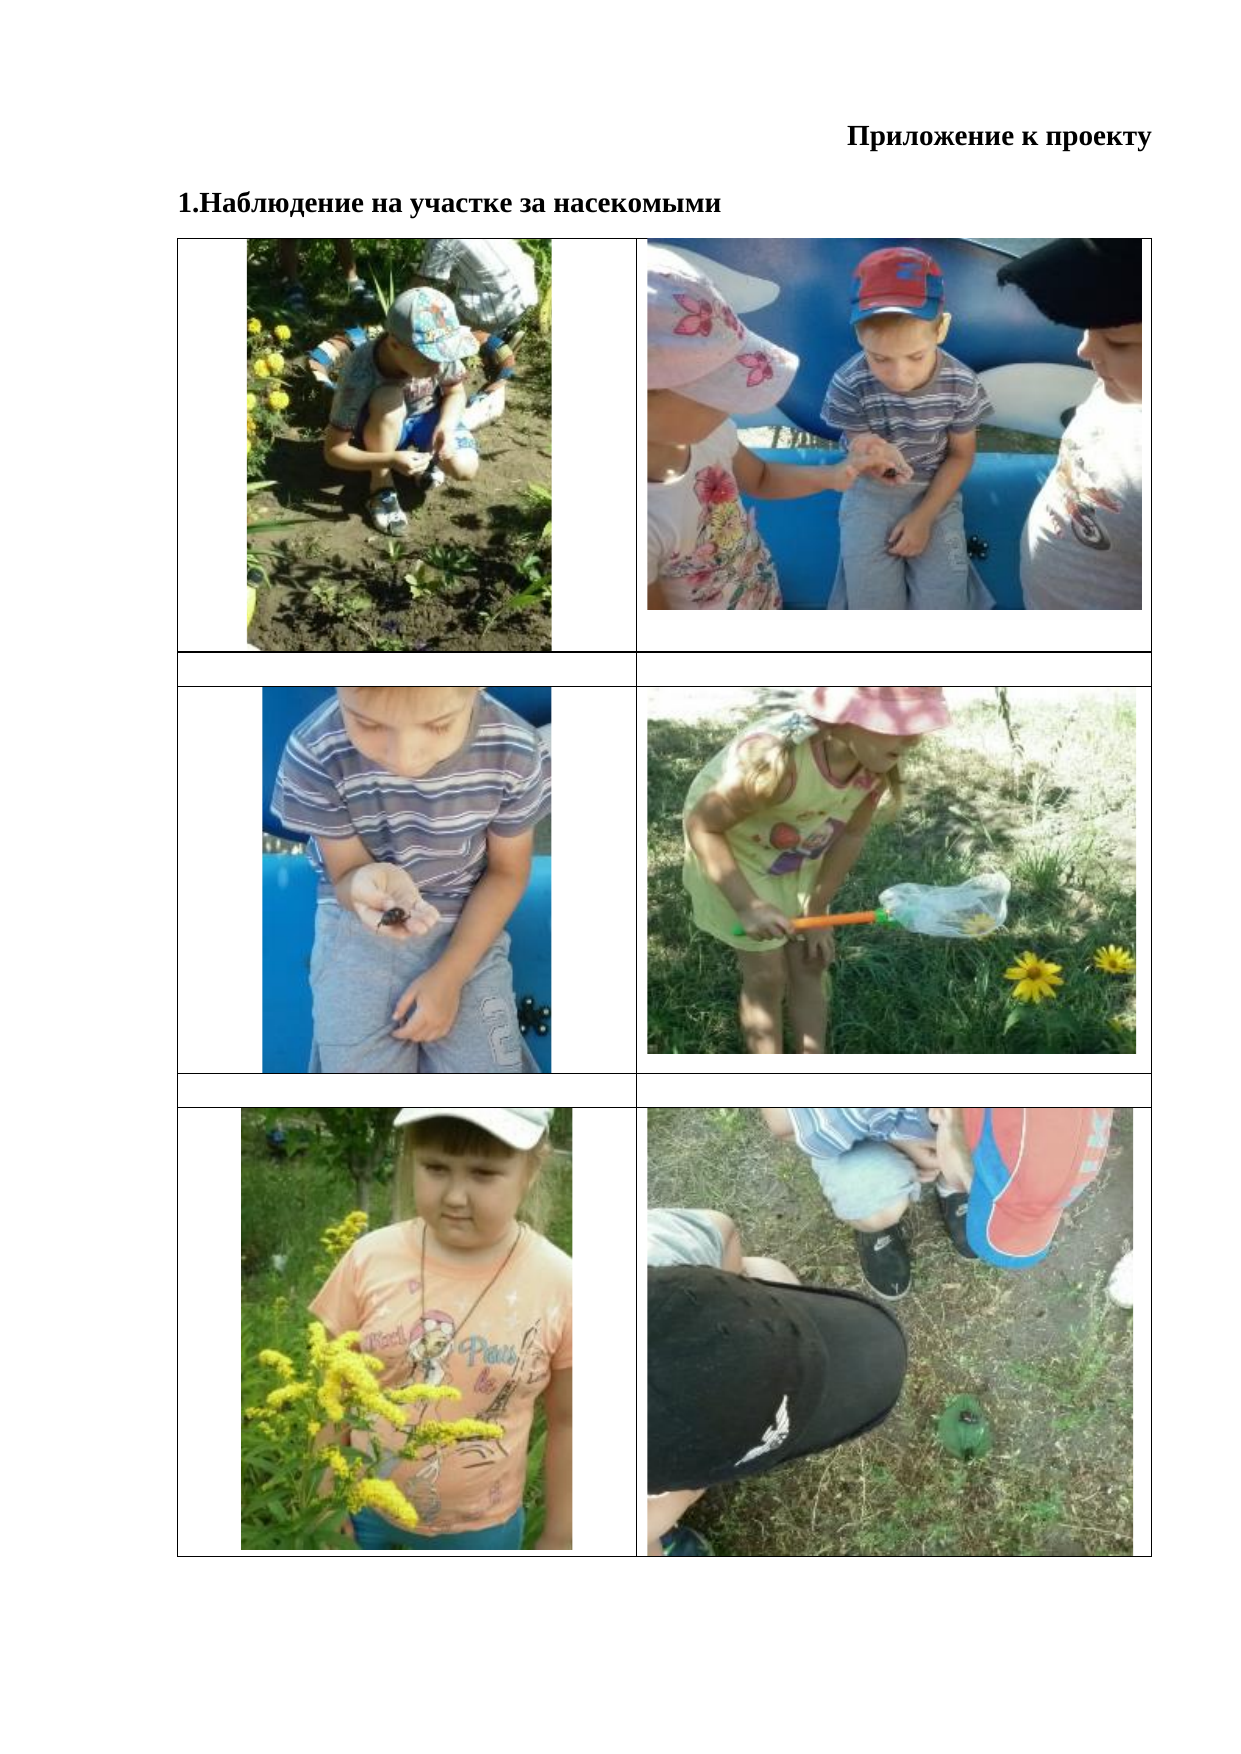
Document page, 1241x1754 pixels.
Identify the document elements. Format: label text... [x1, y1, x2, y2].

table_header [637, 239, 1151, 651]
picture [647, 687, 1137, 1054]
picture [241, 1108, 573, 1550]
table_cell [178, 1074, 636, 1107]
table_cell [552, 687, 636, 1072]
text 1.Наблюдение на участке за насекомыми [177, 185, 1152, 219]
picture [262, 687, 552, 1073]
table_cell [637, 653, 1151, 686]
picture [245, 239, 552, 649]
picture [647, 1108, 1134, 1556]
text Приложение к проекту [177, 118, 1152, 152]
table_cell [178, 653, 636, 686]
table_cell [637, 1074, 1151, 1107]
table_header [178, 239, 636, 651]
table_cell [178, 1108, 636, 1556]
table_cell [637, 1108, 647, 1556]
picture [647, 238, 1142, 610]
table_cell [1134, 1108, 1151, 1556]
table_cell [637, 687, 1151, 1072]
table_cell [178, 687, 262, 1072]
